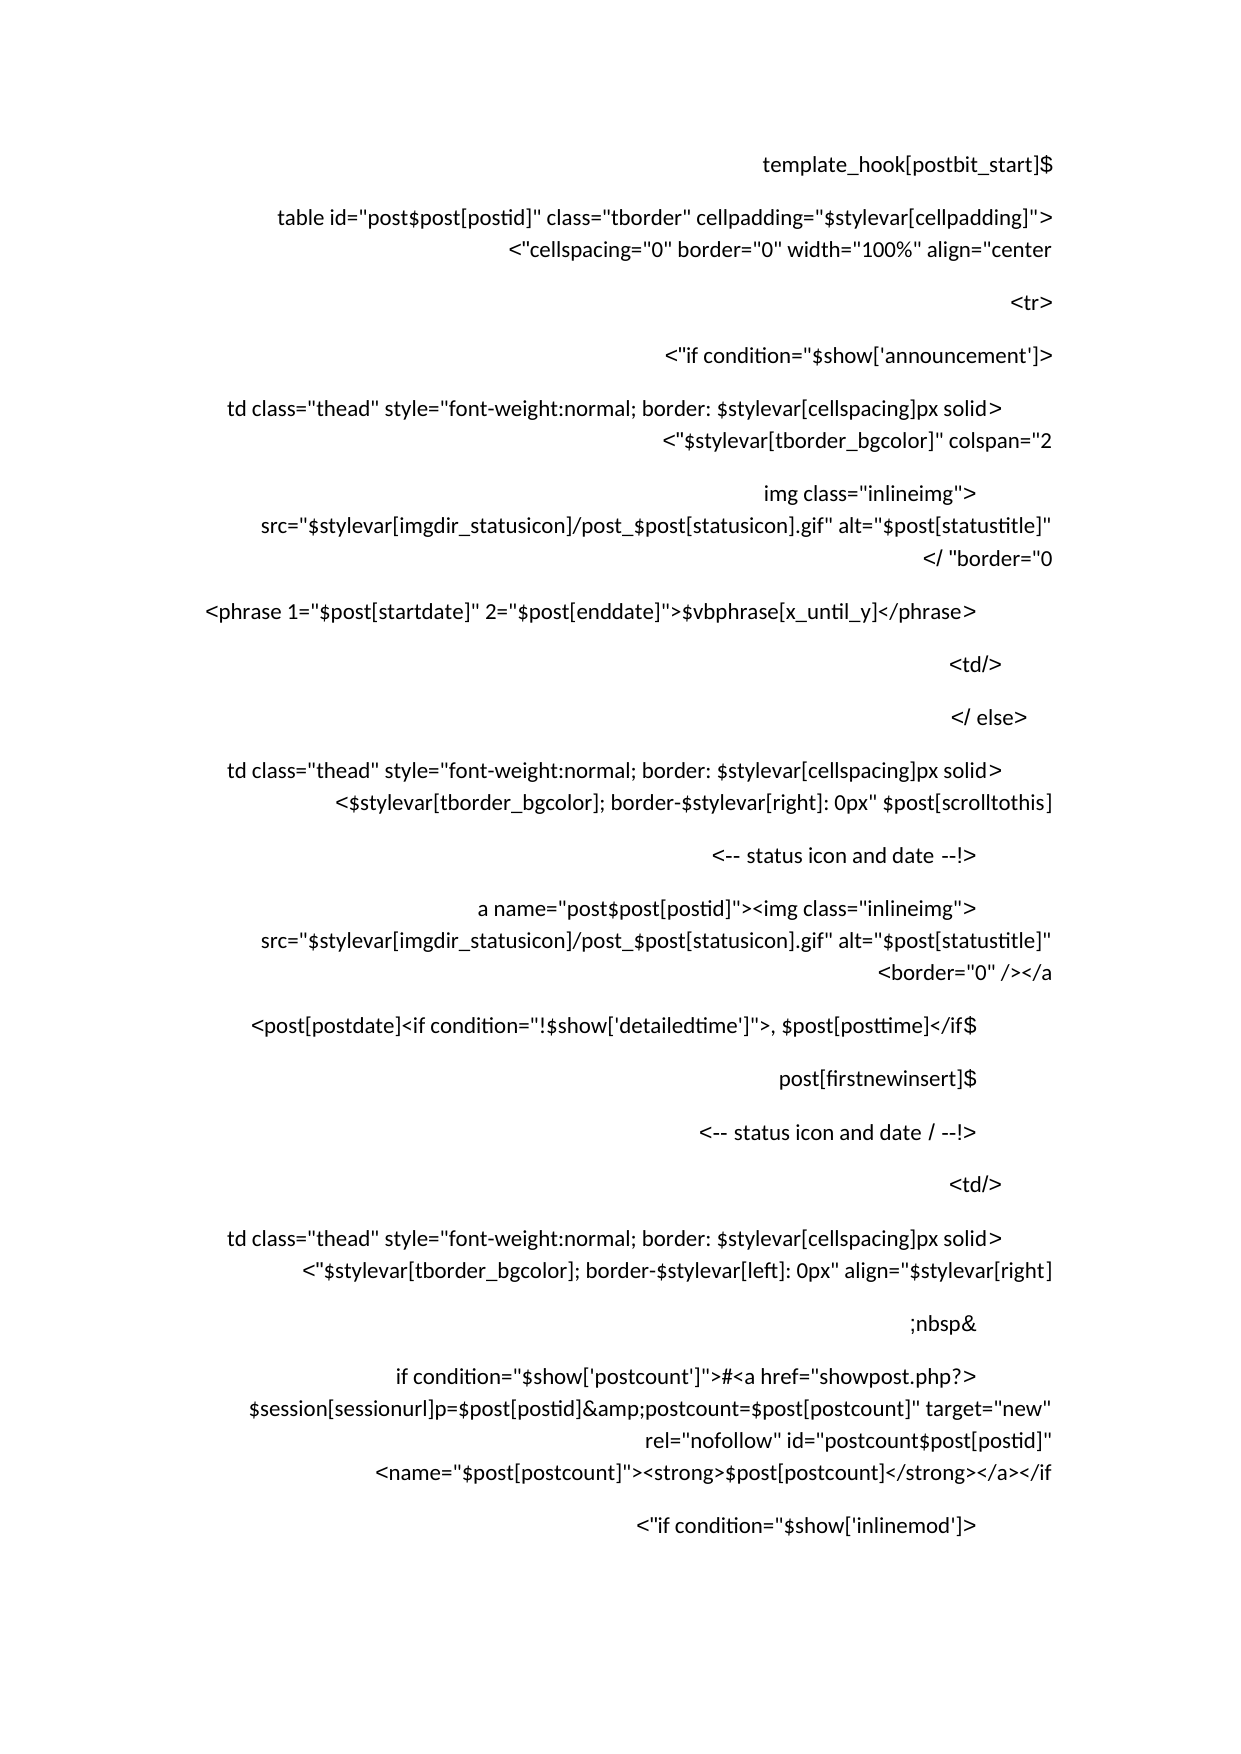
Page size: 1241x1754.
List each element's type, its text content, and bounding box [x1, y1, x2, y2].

text <else /> [187, 703, 1053, 731]
text $post[postdate]<if condition="!$show['detailedtime']">, $post[posttime]</if> [187, 1012, 1053, 1039]
text <if condition="$show['postcount']">#<a href="showpost.php?$session[sessionurl]p=$post[postid]&amp;postcount=$post[postcount]" target="new" rel="nofollow" id="postcount$post[postid]" name="$post[postcount]"><strong>$post[postcount]</strong></a></if> [187, 1362, 1053, 1486]
text </td> [187, 650, 1053, 678]
text <if condition="$show['inlinemod']"> [187, 1511, 1053, 1539]
text $template_hook[postbit_start] [187, 150, 1053, 178]
text <tr> [187, 288, 1053, 316]
text <td class="thead" style="font-weight:normal; border: $stylevar[cellspacing]px solid $stylevar[tborder_bgcolor]; border-$stylevar[right]: 0px" $post[scrolltothis]> [187, 756, 1053, 816]
text <a name="post$post[postid]"><img class="inlineimg" src="$stylevar[imgdir_statusicon]/post_$post[statusicon].gif" alt="$post[statustitle]" border="0" /></a> [187, 894, 1053, 987]
text <phrase 1="$post[startdate]" 2="$post[enddate]">$vbphrase[x_until_y]</phrase> [187, 597, 1053, 625]
text <if condition="$show['announcement']"> [187, 341, 1053, 369]
text <!-- status icon and date --> [187, 841, 1053, 869]
text <!-- / status icon and date --> [187, 1118, 1053, 1146]
text $post[firstnewinsert] [187, 1064, 1053, 1093]
text <td class="thead" style="font-weight:normal; border: $stylevar[cellspacing]px solid $stylevar[tborder_bgcolor]" colspan="2"> [187, 394, 1053, 454]
text </td> [187, 1171, 1053, 1199]
text &nbsp; [187, 1309, 1053, 1337]
text <table id="post$post[postid]" class="tborder" cellpadding="$stylevar[cellpadding]" cellspacing="0" border="0" width="100%" align="center"> [187, 203, 1053, 263]
text <td class="thead" style="font-weight:normal; border: $stylevar[cellspacing]px solid $stylevar[tborder_bgcolor]; border-$stylevar[left]: 0px" align="$stylevar[right]"> [187, 1224, 1053, 1284]
text <img class="inlineimg" src="$stylevar[imgdir_statusicon]/post_$post[statusicon].gif" alt="$post[statustitle]" border="0" /> [187, 479, 1053, 572]
